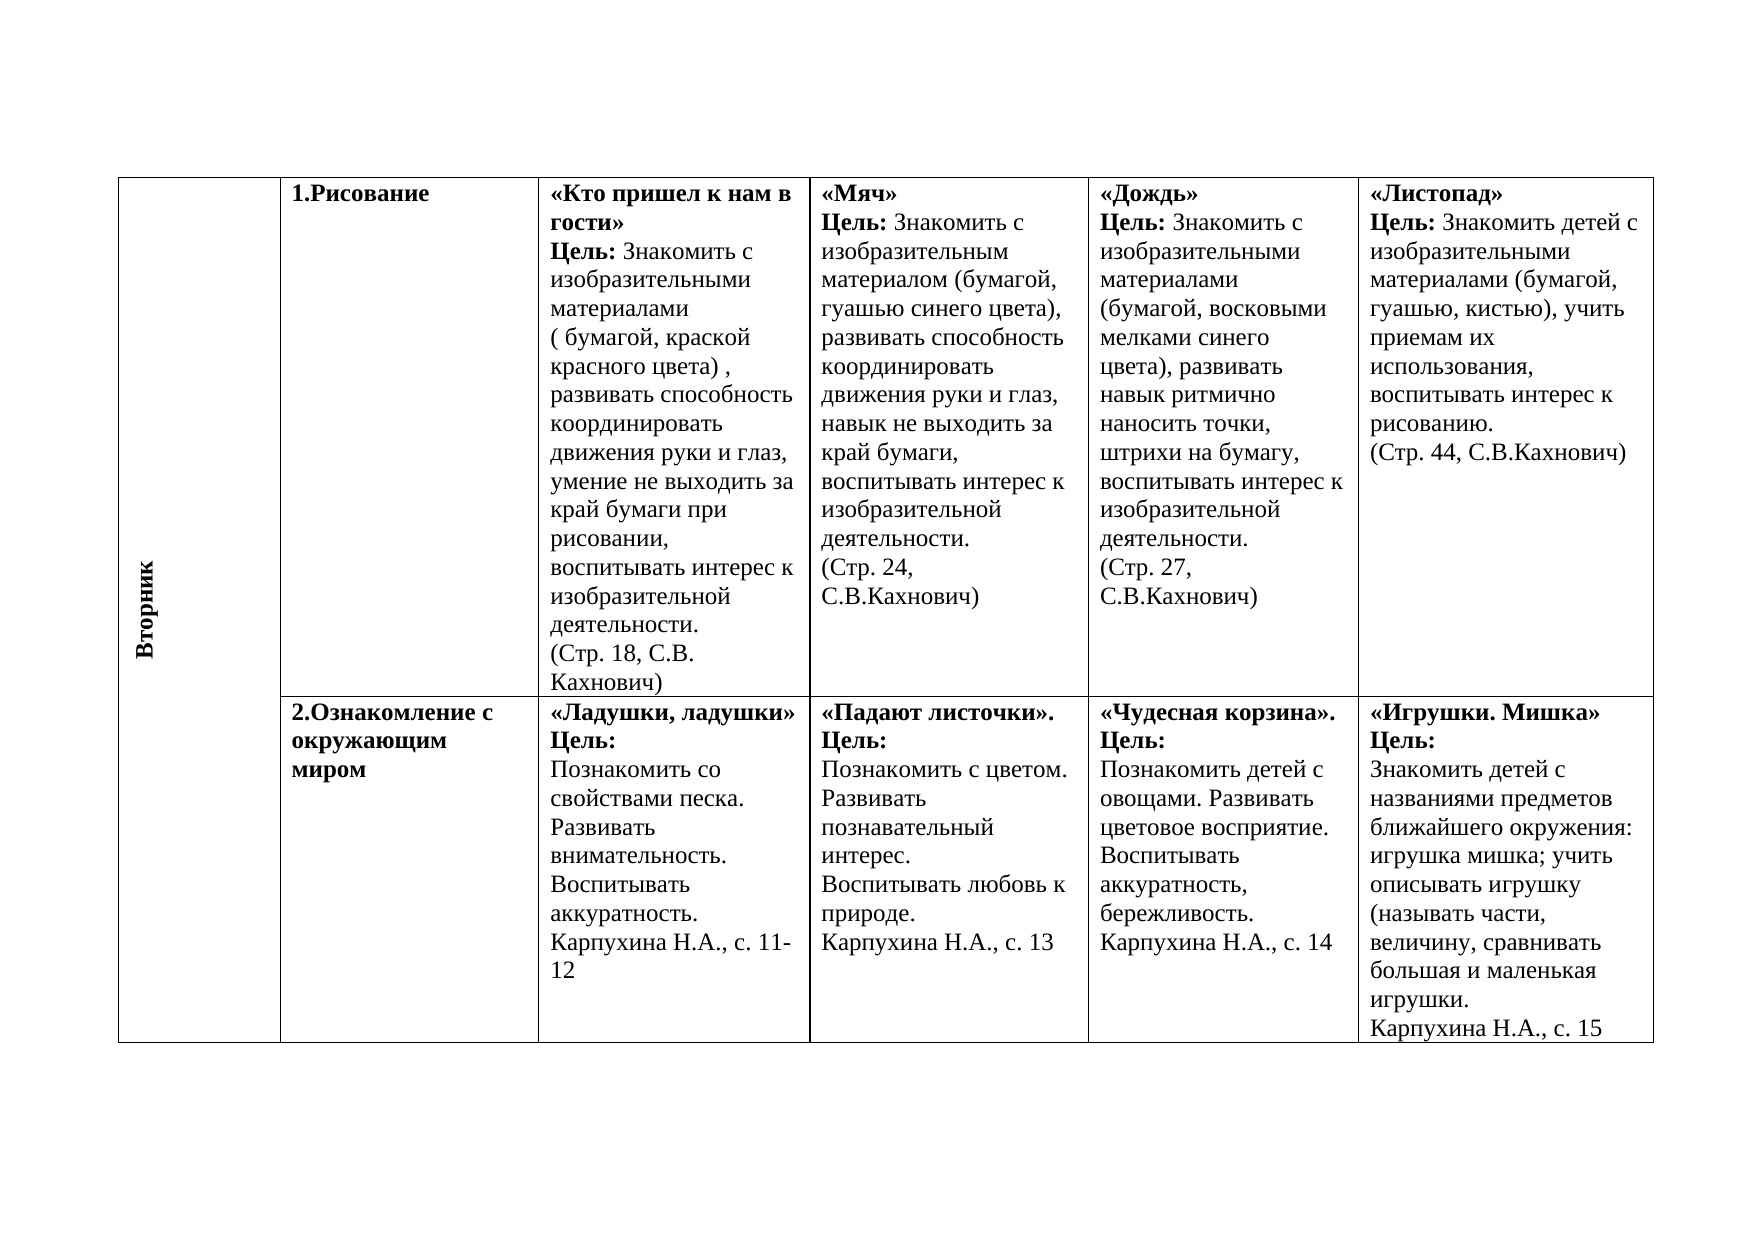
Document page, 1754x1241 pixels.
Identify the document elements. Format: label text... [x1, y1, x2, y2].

table_cell «Ладушки, ладушки» Цель: Познакомить со свойствами песка. Развивать внимательность. Воспитывать аккуратность. Карпухина Н.А., с. 11-12 [539, 697, 809, 1042]
table_cell 1.Рисование [281, 178, 538, 696]
table_cell «Игрушки. Мишка» Цель: Знакомить детей с названиями предметов ближайшего окружения: игрушка мишка; учить описывать игрушку (называть части, величину, сравнивать большая и маленькая игрушки. Карпухина Н.А., с. 15 [1359, 697, 1653, 1042]
table_cell «Дождь» Цель: Знакомить с изобразительными материалами (бумагой, восковыми мелками синего цвета), развивать навык ритмично наносить точки, штрихи на бумагу, воспитывать интерес к изобразительной деятельности. (Стр. 27, С.В.Кахнович) [1089, 178, 1358, 696]
table_cell «Падают листочки». Цель: Познакомить с цветом. Развивать познавательный интерес. Воспитывать любовь к природе. Карпухина Н.А., с. 13 [811, 697, 1088, 1042]
table_cell «Чудесная корзина». Цель: Познакомить детей с овощами. Развивать цветовое восприятие. Воспитывать аккуратность, бережливость. Карпухина Н.А., с. 14 [1089, 697, 1358, 1042]
table_cell 2.Ознакомление с окружающим миром [281, 697, 538, 1042]
table_cell «Кто пришел к нам в гости» Цель: Знакомить с изобразительными материалами ( бумагой, краской красного цвета) , развивать способность координировать движения руки и глаз, умение не выходить за край бумаги при рисовании, воспитывать интерес к изобразительной деятельности. (Стр. 18, С.В. Кахнович) [539, 178, 809, 696]
table_cell «Листопад» Цель: Знакомить детей с изобразительными материалами (бумагой, гуашью, кистью), учить приемам их использования, воспитывать интерес к рисованию. (Стр. 44, С.В.Кахнович) [1359, 178, 1653, 696]
table_cell «Мяч» Цель: Знакомить с изобразительным материалом (бумагой, гуашью синего цвета), развивать способность координировать движения руки и глаз, навык не выходить за край бумаги, воспитывать интерес к изобразительной деятельности. (Стр. 24, С.В.Кахнович) [811, 178, 1088, 696]
table_cell Вторник [119, 178, 280, 1042]
